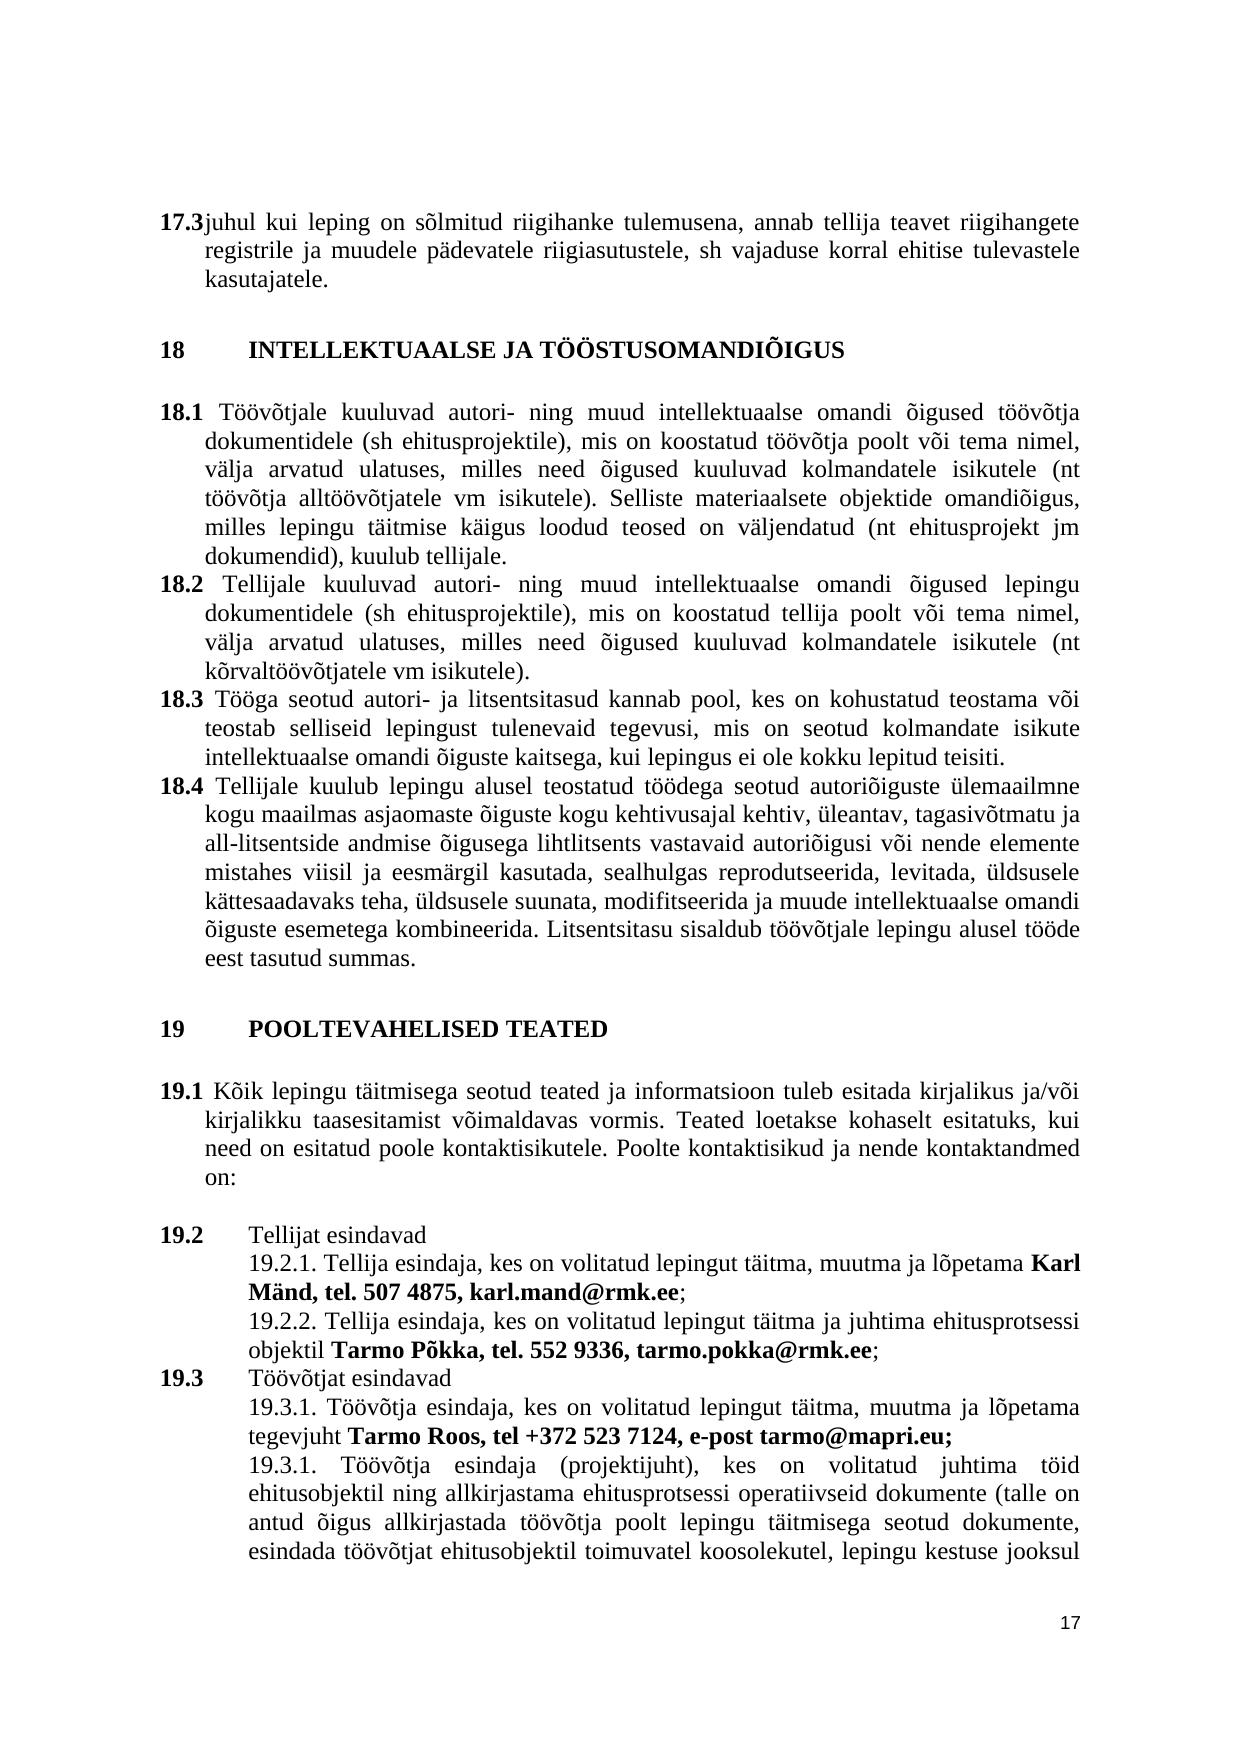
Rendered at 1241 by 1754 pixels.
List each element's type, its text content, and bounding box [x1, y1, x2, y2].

text Kõik lepingu täitmisega seotud teated ja informatsioon tuleb esitada kirjalikus ja/või kirjalikku taasesitamist võimaldavas vormis. Teated loetakse kohaselt esitatuks, kui need on esitatud poole kontaktisikutele. Poolte kontaktisikud ja nende kontaktandmed on: [159, 1076, 1081, 1191]
list 19.3.1. Töövõtja esindaja, kes on volitatud lepingut täitma, muutma ja lõpetama tegevjuht Tarmo Roos, tel +372 523 7124, e-post tarmo@mapri.eu; [248, 1392, 1081, 1450]
text Tellijale kuulub lepingu alusel teostatud töödega seotud autoriõiguste ülemaailmne kogu maailmas asjaomaste õiguste kogu kehtivusajal kehtiv, üleantav, tagasivõtmatu ja all-litsentside andmise õigusega lihtlitsents vastavaid autoriõigusi või nende elemente mistahes viisil ja eesmärgil kasutada, sealhulgas reprodutseerida, levitada, üldsusele kättesaadavaks teha, üldsusele suunata, modifitseerida ja muude intellektuaalse omandi õiguste esemetega kombineerida. Litsentsitasu sisaldub töövõtjale lepingu alusel tööde eest tasutud summas. [159, 771, 1081, 972]
subtitle INTELLEKTUAALSE JA TÖÖSTUSOMANDIÕIGUS [159, 335, 1081, 363]
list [248, 1450, 1081, 1565]
text Tööga seotud autori- ja litsentsitasud kannab pool, kes on kohustatud teostama või teostab selliseid lepingust tulenevaid tegevusi, mis on seotud kolmandate isikute intellektuaalse omandi õiguste kaitsega, kui lepingus ei ole kokku lepitud teisiti. [159, 684, 1081, 771]
text Töövõtjat esindavad [159, 1363, 1081, 1392]
subtitle POOLTEVAHELISED TEATED [159, 1014, 1081, 1042]
text Tellijat esindavad [159, 1220, 1081, 1248]
text Tellijale kuuluvad autori- ning muud intellektuaalse omandi õigused lepingu dokumentidele (sh ehitusprojektile), mis on koostatud tellija poolt või tema nimel, välja arvatud ulatuses, milles need õigused kuuluvad kolmandatele isikutele (nt kõrvaltöövõtjatele vm isikutele). [159, 569, 1081, 684]
list 19.2.1. Tellija esindaja, kes on volitatud lepingut täitma, muutma ja lõpetama Karl Mänd, tel. 507 4875, karl.mand@rmk.ee; [248, 1248, 1081, 1306]
list 19.2.2. Tellija esindaja, kes on volitatud lepingut täitma ja juhtima ehitusprotsessi objektil Tarmo Põkka, tel. 552 9336, tarmo.pokka@rmk.ee; [248, 1306, 1081, 1363]
text Töövõtjale kuuluvad autori- ning muud intellektuaalse omandi õigused töövõtja dokumentidele (sh ehitusprojektile), mis on koostatud töövõtja poolt või tema nimel, välja arvatud ulatuses, milles need õigused kuuluvad kolmandatele isikutele (nt töövõtja alltöövõtjatele vm isikutele). Selliste materiaalsete objektide omandiõigus, milles lepingu täitmise käigus loodud teosed on väljendatud (nt ehitusprojekt jm dokumendid), kuulub tellijale. [159, 397, 1081, 569]
text juhul kui leping on sõlmitud riigihanke tulemusena, annab tellija teavet riigihangete registrile ja muudele pädevatele riigiasutustele, sh vajaduse korral ehitise tulevastele kasutajatele. [159, 207, 1081, 293]
